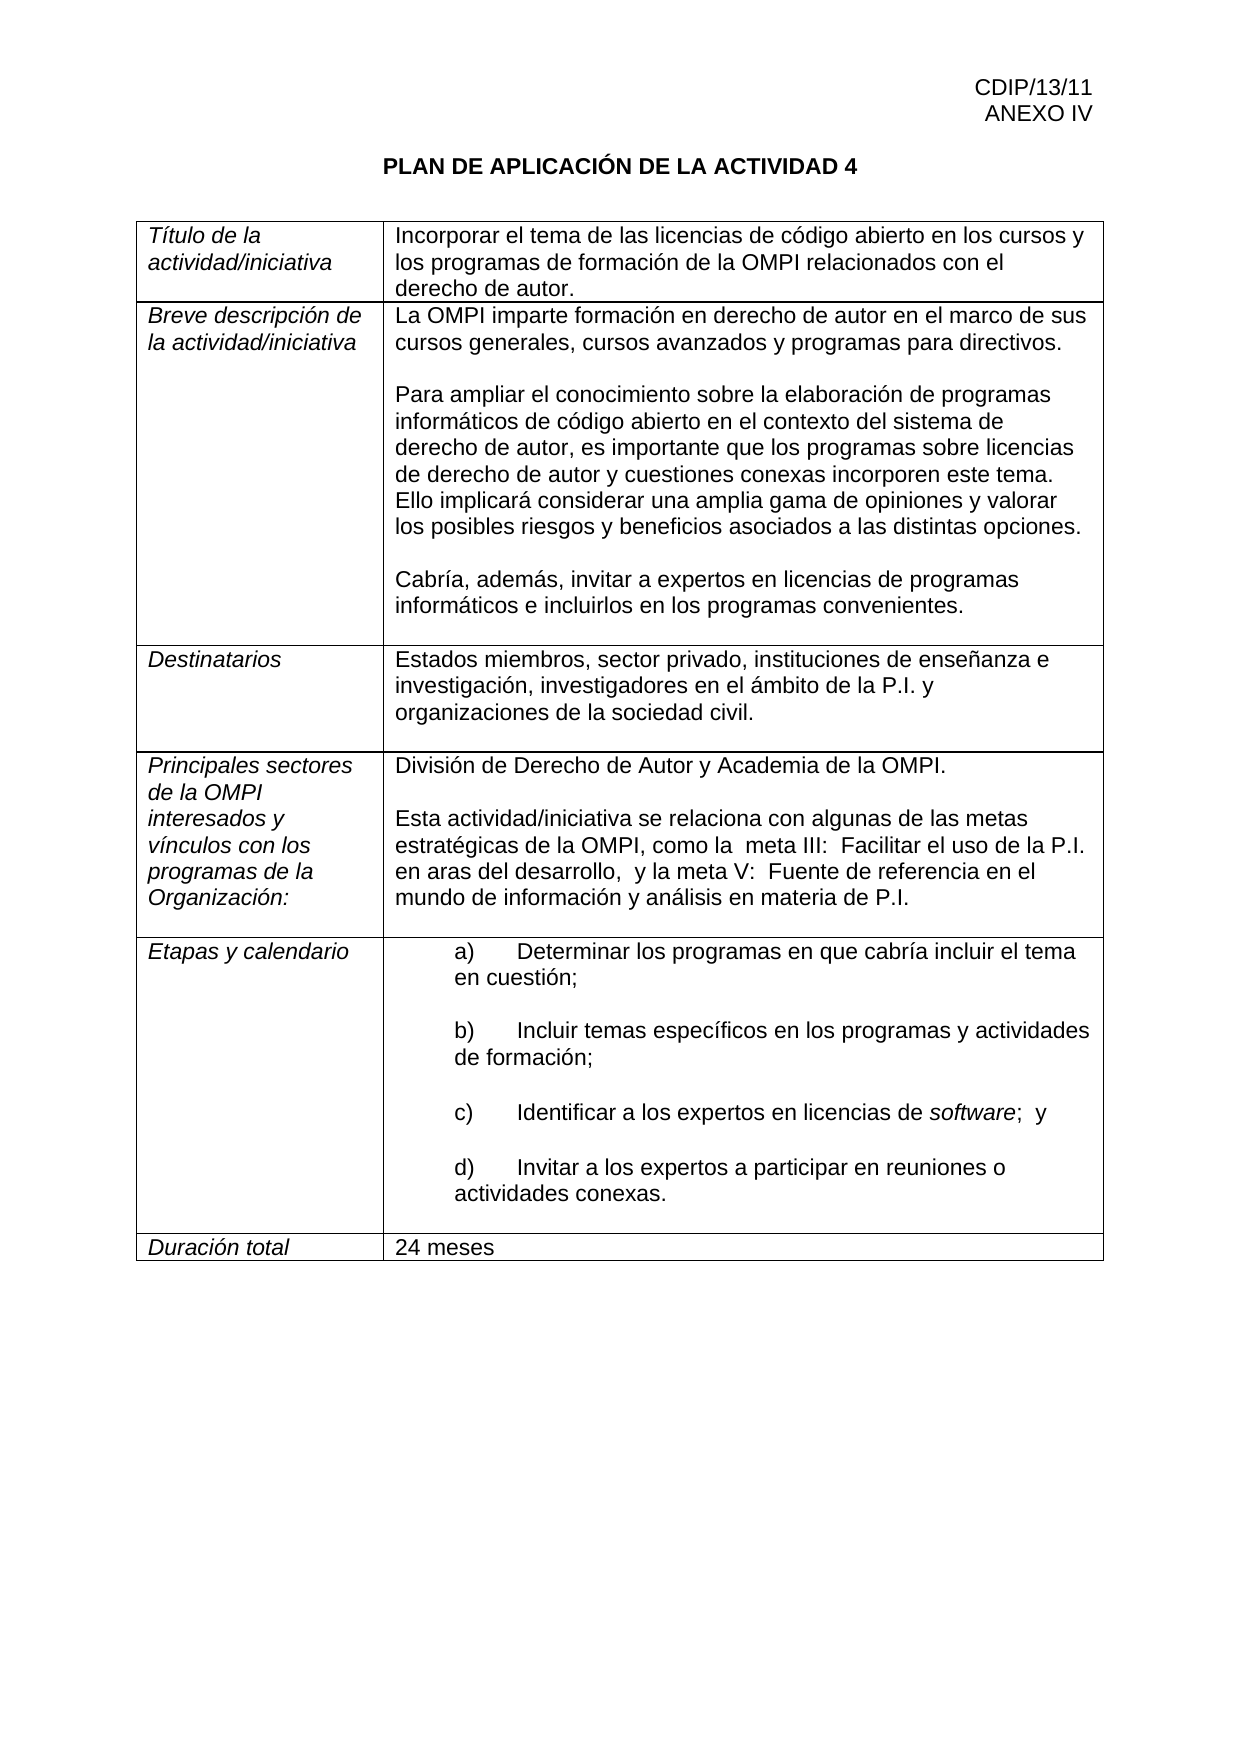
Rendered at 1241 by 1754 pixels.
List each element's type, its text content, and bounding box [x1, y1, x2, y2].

table_header Incorporar el tema de las licencias de código abierto en los cursos y los programas de formación de la OMPI relacionados con el derecho de autor. [384, 222, 1103, 301]
table_cell Determinar los programas en que cabría incluir el tema en cuestión; Incluir temas específicos en los programas y actividades de formación; Identificar a los expertos en licencias de software; y Invitar a los expertos a participar en reuniones o actividades conexas. [384, 938, 1103, 1233]
table_cell Estados miembros, sector privado, instituciones de enseñanza e investigación, investigadores en el ámbito de la P.I. y organizaciones de la sociedad civil. [384, 646, 1103, 751]
table_cell División de Derecho de Autor y Academia de la OMPI. Esta actividad/iniciativa se relaciona con algunas de las metas estratégicas de la OMPI, como la meta III: Facilitar el uso de la P.I. en aras del desarrollo, y la meta V: Fuente de referencia en el mundo de información y análisis en materia de P.I. [384, 753, 1103, 937]
table_cell Etapas y calendario [137, 938, 383, 1233]
table_header Título de la actividad/iniciativa [137, 222, 383, 301]
table_cell Duración total [137, 1234, 383, 1260]
table_cell 24 meses [384, 1234, 1103, 1260]
table_cell Principales sectores de la OMPI interesados y vínculos con los programas de la Organización: [137, 753, 383, 937]
table_cell La OMPI imparte formación en derecho de autor en el marco de sus cursos generales, cursos avanzados y programas para directivos. Para ampliar el conocimiento sobre la elaboración de programas informáticos de código abierto en el contexto del sistema de derecho de autor, es importante que los programas sobre licencias de derecho de autor y cuestiones conexas incorporen este tema. Ello implicará considerar una amplia gama de opiniones y valorar los posibles riesgos y beneficios asociados a las distintas opciones. Cabría, además, invitar a expertos en licencias de programas informáticos e incluirlos en los programas convenientes. [384, 303, 1103, 645]
table_cell Destinatarios [137, 646, 383, 751]
text PLAN DE APLICACIÓN DE LA ACTIVIDAD 4 [148, 153, 1093, 179]
table_cell Breve descripción de la actividad/iniciativa [137, 303, 383, 645]
